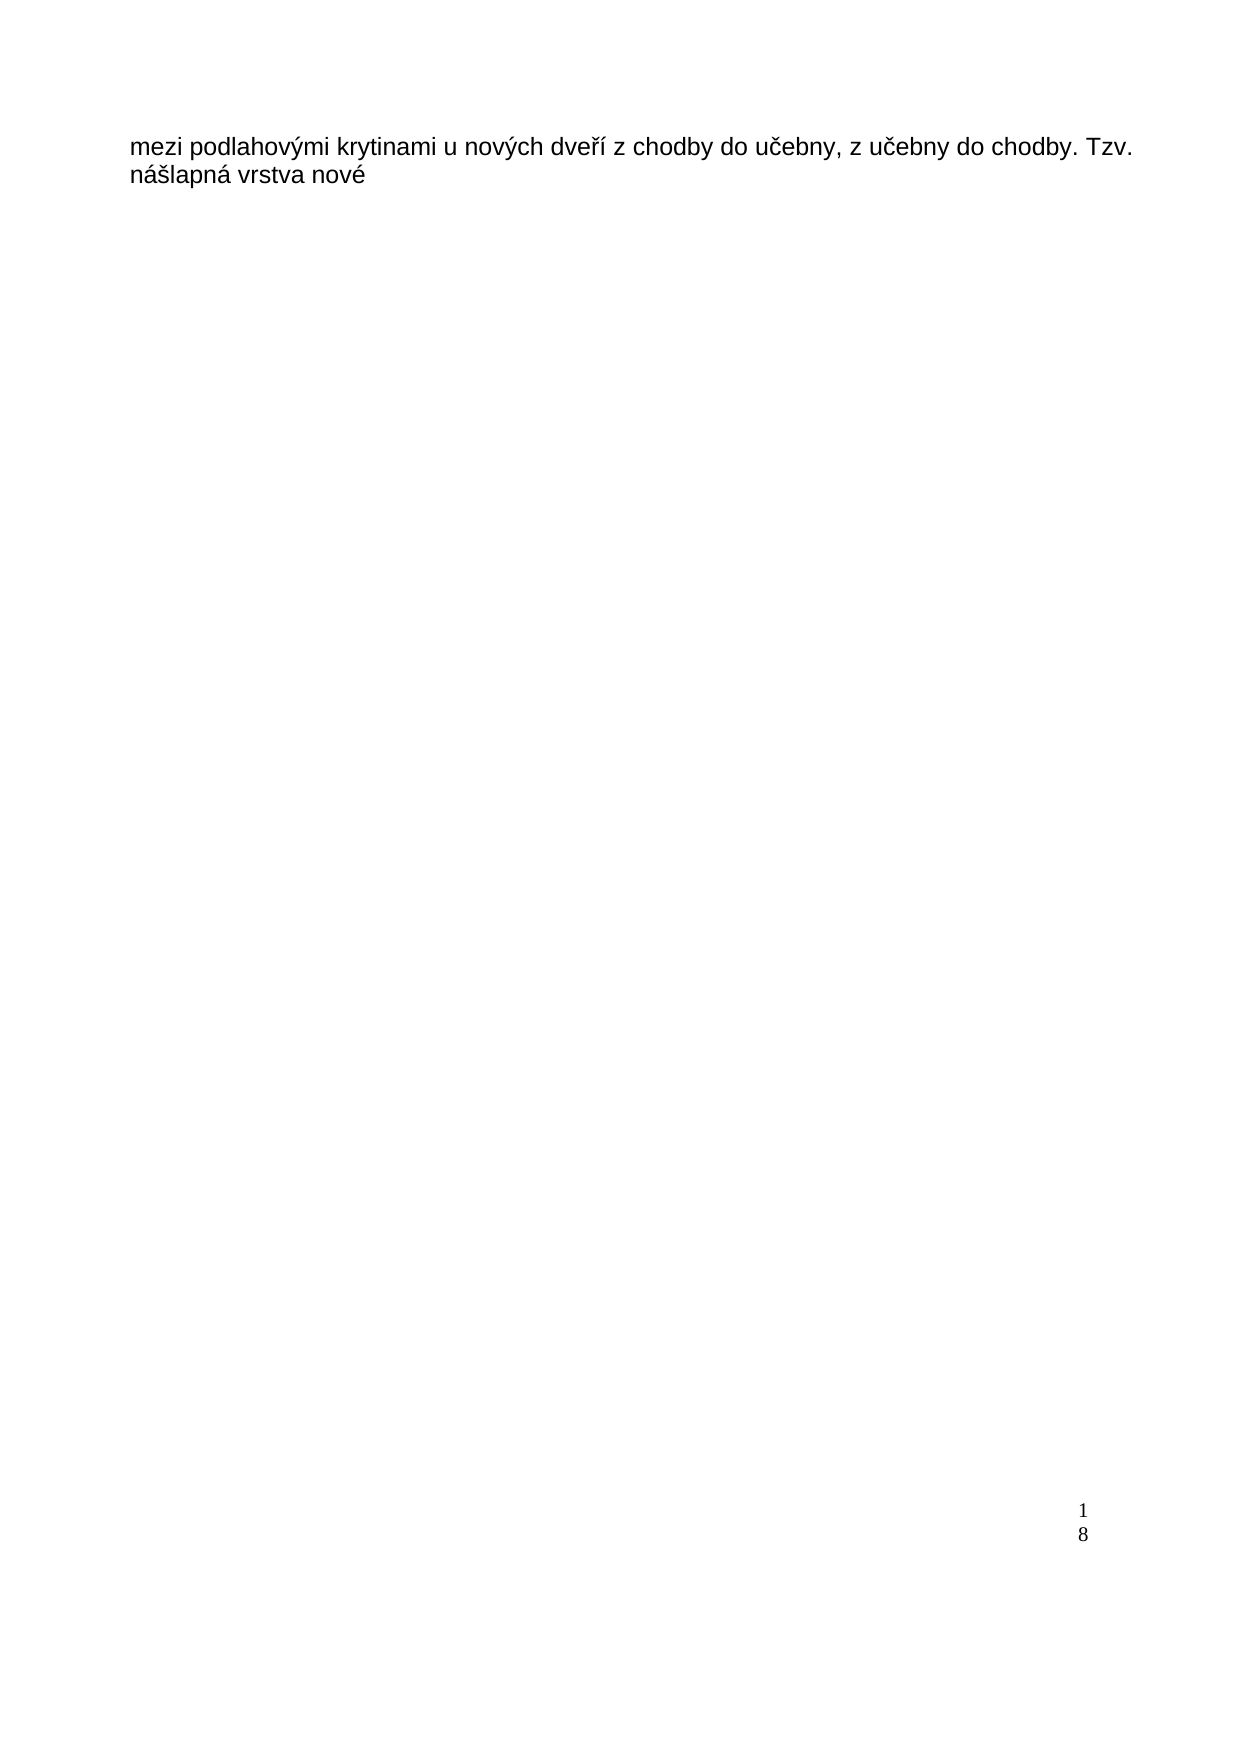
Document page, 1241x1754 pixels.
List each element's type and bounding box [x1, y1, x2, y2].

text [129, 132, 1135, 189]
